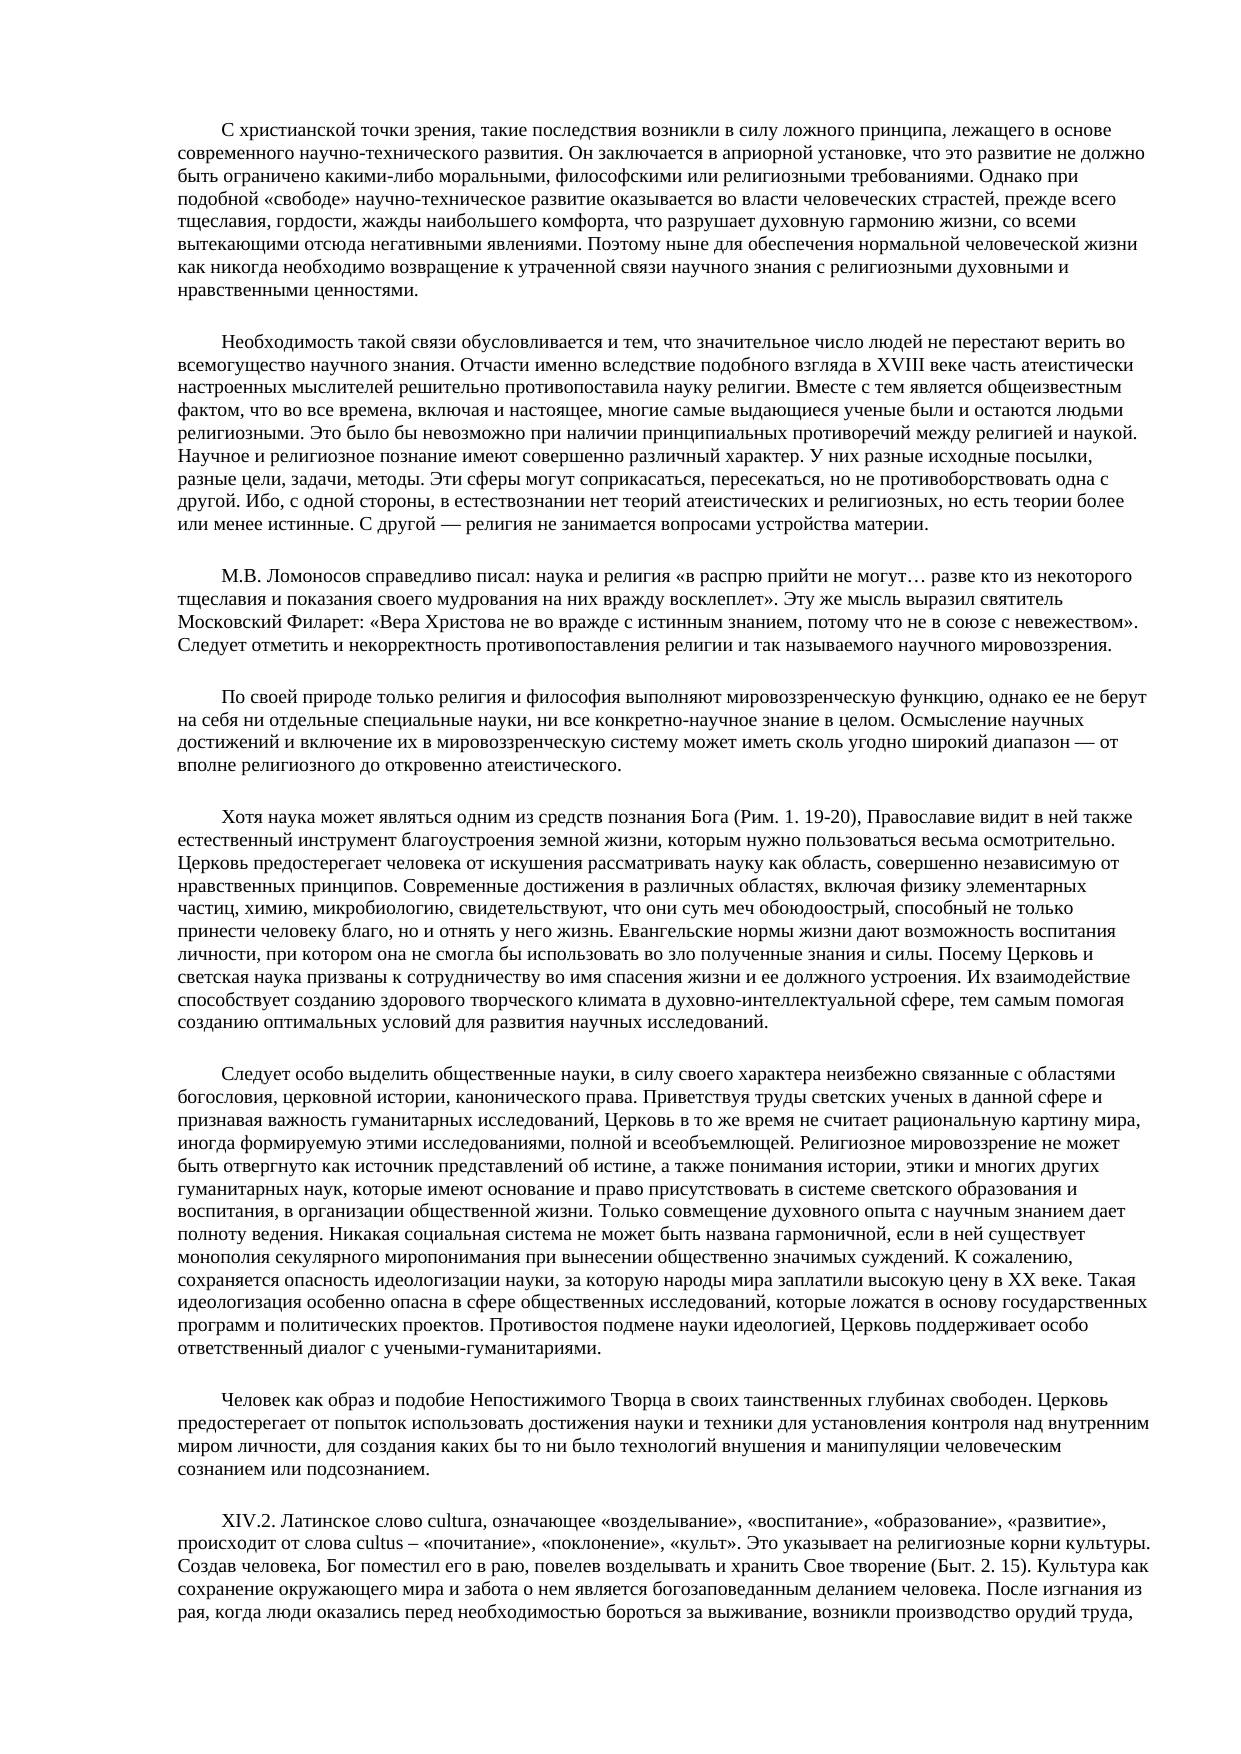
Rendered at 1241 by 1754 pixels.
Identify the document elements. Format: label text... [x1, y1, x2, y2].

text Человек как образ и подобие Непостижимого Творца в своих таинственных глубинах свободен. Церковь предостерегает от попыток использовать достижения науки и техники для установления контроля над внутренним миром личности, для создания каких бы то ни было технологий внушения и манипуляции человеческим сознанием или подсознанием. [177, 1388, 1152, 1479]
text Следует особо выделить общественные науки, в силу своего характера неизбежно связанные с областями богословия, церковной истории, канонического права. Приветствуя труды светских ученых в данной сфере и признавая важность гуманитарных исследований, Церковь в то же время не считает рациональную картину мира, иногда формируемую этими исследованиями, полной и всеобъемлющей. Религиозное мировоззрение не может быть отвергнуто как источник представлений об истине, а также понимания истории, этики и многих других гуманитарных наук, которые имеют основание и право присутствовать в системе светского образования и воспитания, в организации общественной жизни. Только совмещение духовного опыта с научным знанием дает полноту ведения. Никакая социальная система не может быть названа гармоничной, если в ней существует монополия секулярного миропонимания при вынесении общественно значимых суждений. К сожалению, сохраняется опасность идеологизации науки, за которую народы мира заплатили высокую цену в ХХ веке. Такая идеологизация особенно опасна в сфере общественных исследований, которые ложатся в основу государственных программ и политических проектов. Противостоя подмене науки идеологией, Церковь поддерживает особо ответственный диалог с учеными-гуманитариями. [177, 1062, 1152, 1359]
text Необходимость такой связи обусловливается и тем, что значительное число людей не перестают верить во всемогущество научного знания. Отчасти именно вследствие подобного взгляда в XVIII веке часть атеистически настроенных мыслителей решительно противопоставила науку религии. Вместе с тем является общеизвестным фактом, что во все времена, включая и настоящее, многие самые выдающиеся ученые были и остаются людьми религиозными. Это было бы невозможно при наличии принципиальных противоречий между религией и наукой. Научное и религиозное познание имеют совершенно различный характер. У них разные исходные посылки, разные цели, задачи, методы. Эти сферы могут соприкасаться, пересекаться, но не противоборствовать одна с другой. Ибо, с одной стороны, в естествознании нет теорий атеистических и религиозных, но есть теории более или менее истинные. С другой — религия не занимается вопросами устройства материи. [177, 330, 1152, 535]
text Хотя наука может являться одним из средств познания Бога (Рим. 1. 19-20), Православие видит в ней также естественный инструмент благоустроения земной жизни, которым нужно пользоваться весьма осмотрительно. Церковь предостерегает человека от искушения рассматривать науку как область, совершенно независимую от нравственных принципов. Современные достижения в различных областях, включая физику элементарных частиц, химию, микробиологию, свидетельствуют, что они суть меч обоюдоострый, способный не только принести человеку благо, но и отнять у него жизнь. Евангельские нормы жизни дают возможность воспитания личности, при котором она не смогла бы использовать во зло полученные знания и силы. Посему Церковь и светская наука призваны к сотрудничеству во имя спасения жизни и ее должного устроения. Их взаимодействие способствует созданию здорового творческого климата в духовно-интеллектуальной сфере, тем самым помогая созданию оптимальных условий для развития научных исследований. [177, 805, 1152, 1033]
text С христианской точки зрения, такие последствия возникли в силу ложного принципа, лежащего в основе современного научно-технического развития. Он заключается в априорной установке, что это развитие не должно быть ограничено какими-либо моральными, философскими или религиозными требованиями. Однако при подобной «свободе» научно-техническое развитие оказывается во власти человеческих страстей, прежде всего тщеславия, гордости, жажды наибольшего комфорта, что разрушает духовную гармонию жизни, со всеми вытекающими отсюда негативными явлениями. Поэтому ныне для обеспечения нормальной человеческой жизни как никогда необходимо возвращение к утраченной связи научного знания с религиозными духовными и нравственными ценностями. [177, 118, 1152, 301]
text По своей природе только религия и философия выполняют мировоззренческую функцию, однако ее не берут на себя ни отдельные специальные науки, ни все конкретно-научное знание в целом. Осмысление научных достижений и включение их в мировоззренческую систему может иметь сколь угодно широкий диапазон — от вполне религиозного до откровенно атеистического. [177, 685, 1152, 776]
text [177, 1508, 1152, 1623]
text М.В. Ломоносов справедливо писал: наука и религия «в распрю прийти не могут… разве кто из некоторого тщеславия и показания своего мудрования на них вражду восклеплет». Эту же мысль выразил святитель Московский Филарет: «Вера Христова не во вражде с истинным знанием, потому что не в союзе с невежеством». Следует отметить и некорректность противопоставления религии и так называемого научного мировоззрения. [177, 564, 1152, 656]
